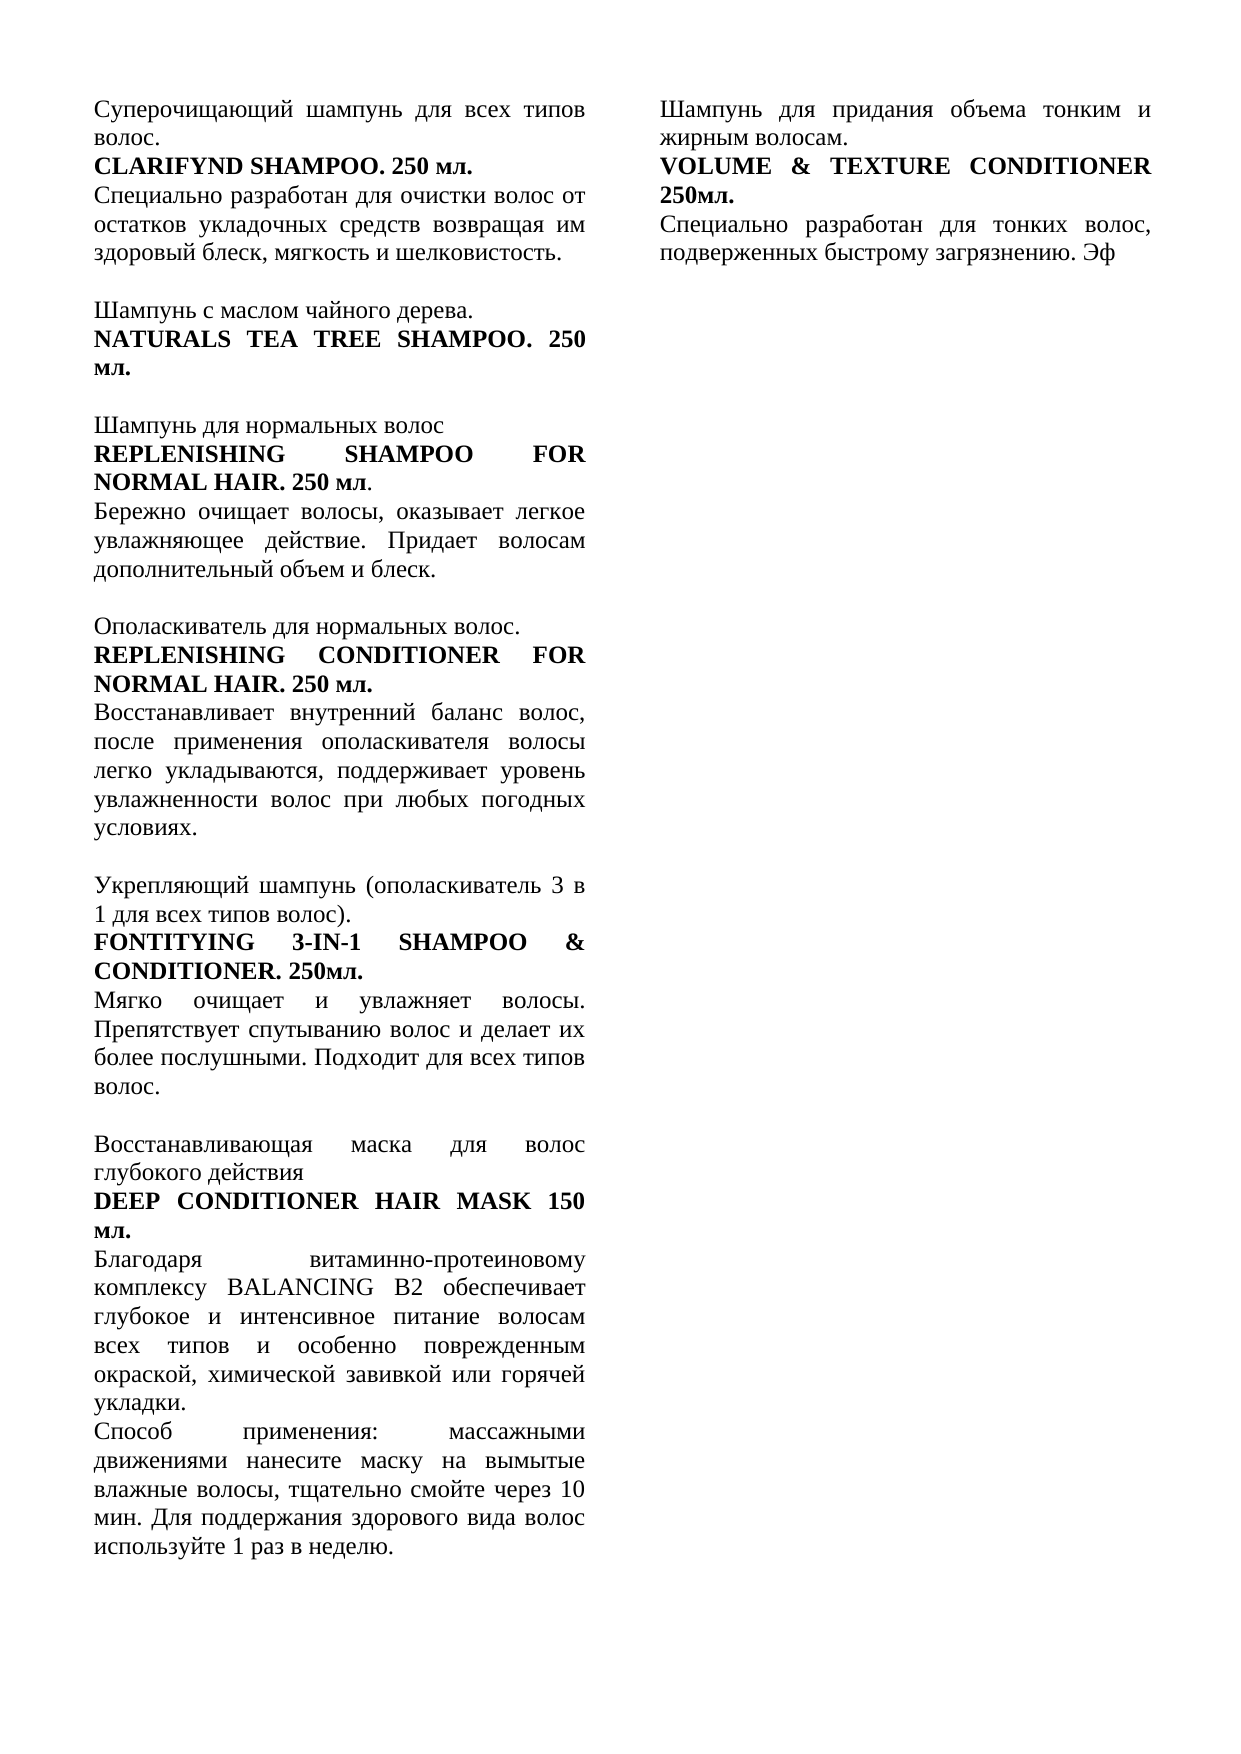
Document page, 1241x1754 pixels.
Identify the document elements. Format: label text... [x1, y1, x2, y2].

text FONTITYING 3-IN-1 SHAMPOO & CONDITIONER. 250мл. [94, 927, 586, 985]
text Благодаря витаминно-протеиновому комплексу BALANCING B2 обеспечивает глубокое и интенсивное питание волосам всех типов и особенно поврежденным окраской, химической завивкой или горячей укладки. [94, 1244, 586, 1416]
text CLARIFYND SHAMPOO. 250 мл. [94, 151, 586, 180]
text REPLENISHING CONDITIONER FOR NORMAL HAIR. 250 мл. [94, 640, 586, 697]
text Шампунь с маслом чайного дерева. [94, 295, 586, 324]
text Укрепляющий шампунь (ополаскиватель 3 в 1 для всех типов волос). [94, 870, 586, 927]
text Ополаскиватель для нормальных волос. [94, 611, 586, 640]
text Специально разработан для очистки волос от остатков укладочных средств возвращая им здоровый блеск, мягкость и шелковистость. [94, 180, 586, 266]
text Бережно очищает волосы, оказывает легкое увлажняющее действие. Придает волосам дополнительный объем и блеск. [94, 496, 586, 582]
text Суперочищающий шампунь для всех типов волос. [94, 94, 586, 151]
text DEEP CONDITIONER HAIR MASK 150 мл. [94, 1186, 586, 1244]
text Восстанавливающая маска для волос глубокого действия [94, 1129, 586, 1186]
text Способ применения: массажными движениями нанесите маску на вымытые влажные волосы, тщательно смойте через 10 мин. Для поддержания здорового вида волос используйте 1 раз в неделю. [94, 1416, 586, 1560]
text Специально разработан для тонких волос, подверженных быстрому загрязнению. Эф [659, 209, 1152, 266]
text Шампунь для нормальных волос [94, 410, 586, 439]
text Шампунь для придания объема тонким и жирным волосам. [659, 94, 1152, 151]
text VOLUME & TEXTURE CONDITIONER 250мл. [659, 151, 1152, 209]
text Восстанавливает внутренний баланс волос, после применения ополаскивателя волосы легко укладываются, поддерживает уровень увлажненности волос при любых погодных условиях. [94, 697, 586, 841]
text NATURALS TEA TREE SHAMPOO. 250 мл. [94, 324, 586, 381]
text Мягко очищает и увлажняет волосы. Препятствует спутыванию волос и делает их более послушными. Подходит для всех типов волос. [94, 985, 586, 1100]
text REPLENISHING SHAMPOO FOR NORMAL HAIR. 250 мл. [94, 439, 586, 496]
